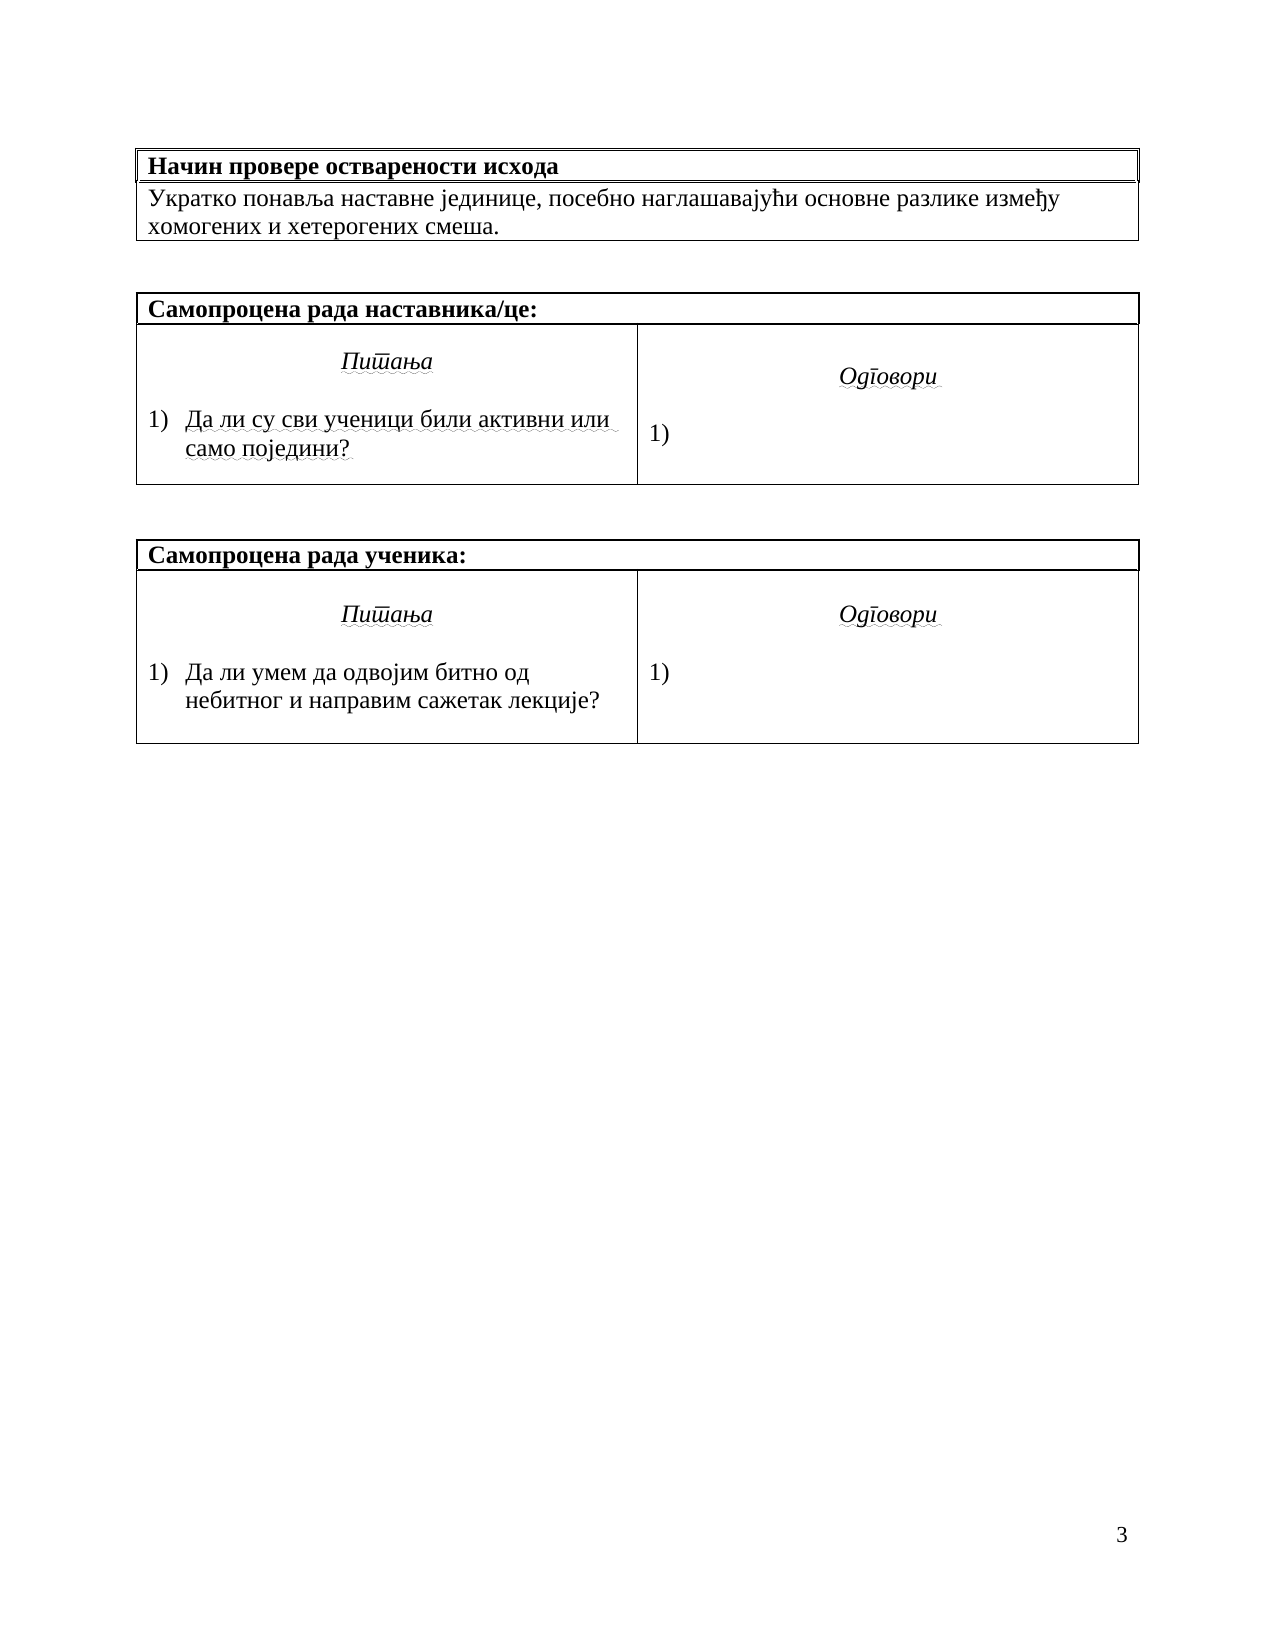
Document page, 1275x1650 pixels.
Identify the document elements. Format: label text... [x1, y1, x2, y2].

table_cell Укратко понавља наставне јединице, посебно наглашавајући основне разлике између хомогених и хетерогених смеша. [137, 180, 1138, 240]
table_header Самопроцена рада наставника/це: [138, 294, 1138, 322]
table_cell Питања Да ли су сви ученици били активни или само поједини? [137, 325, 637, 484]
table_header Самопроцена рада ученика: [138, 541, 1138, 569]
table_cell Одговори 1) [638, 325, 1138, 484]
table_cell Питања Да ли умем да одвојим битно од небитног и направим сажетак лекције? [137, 571, 637, 743]
table_header Начин провере остварености исхода [138, 151, 1137, 179]
table_cell Одговори 1) [638, 571, 1138, 743]
